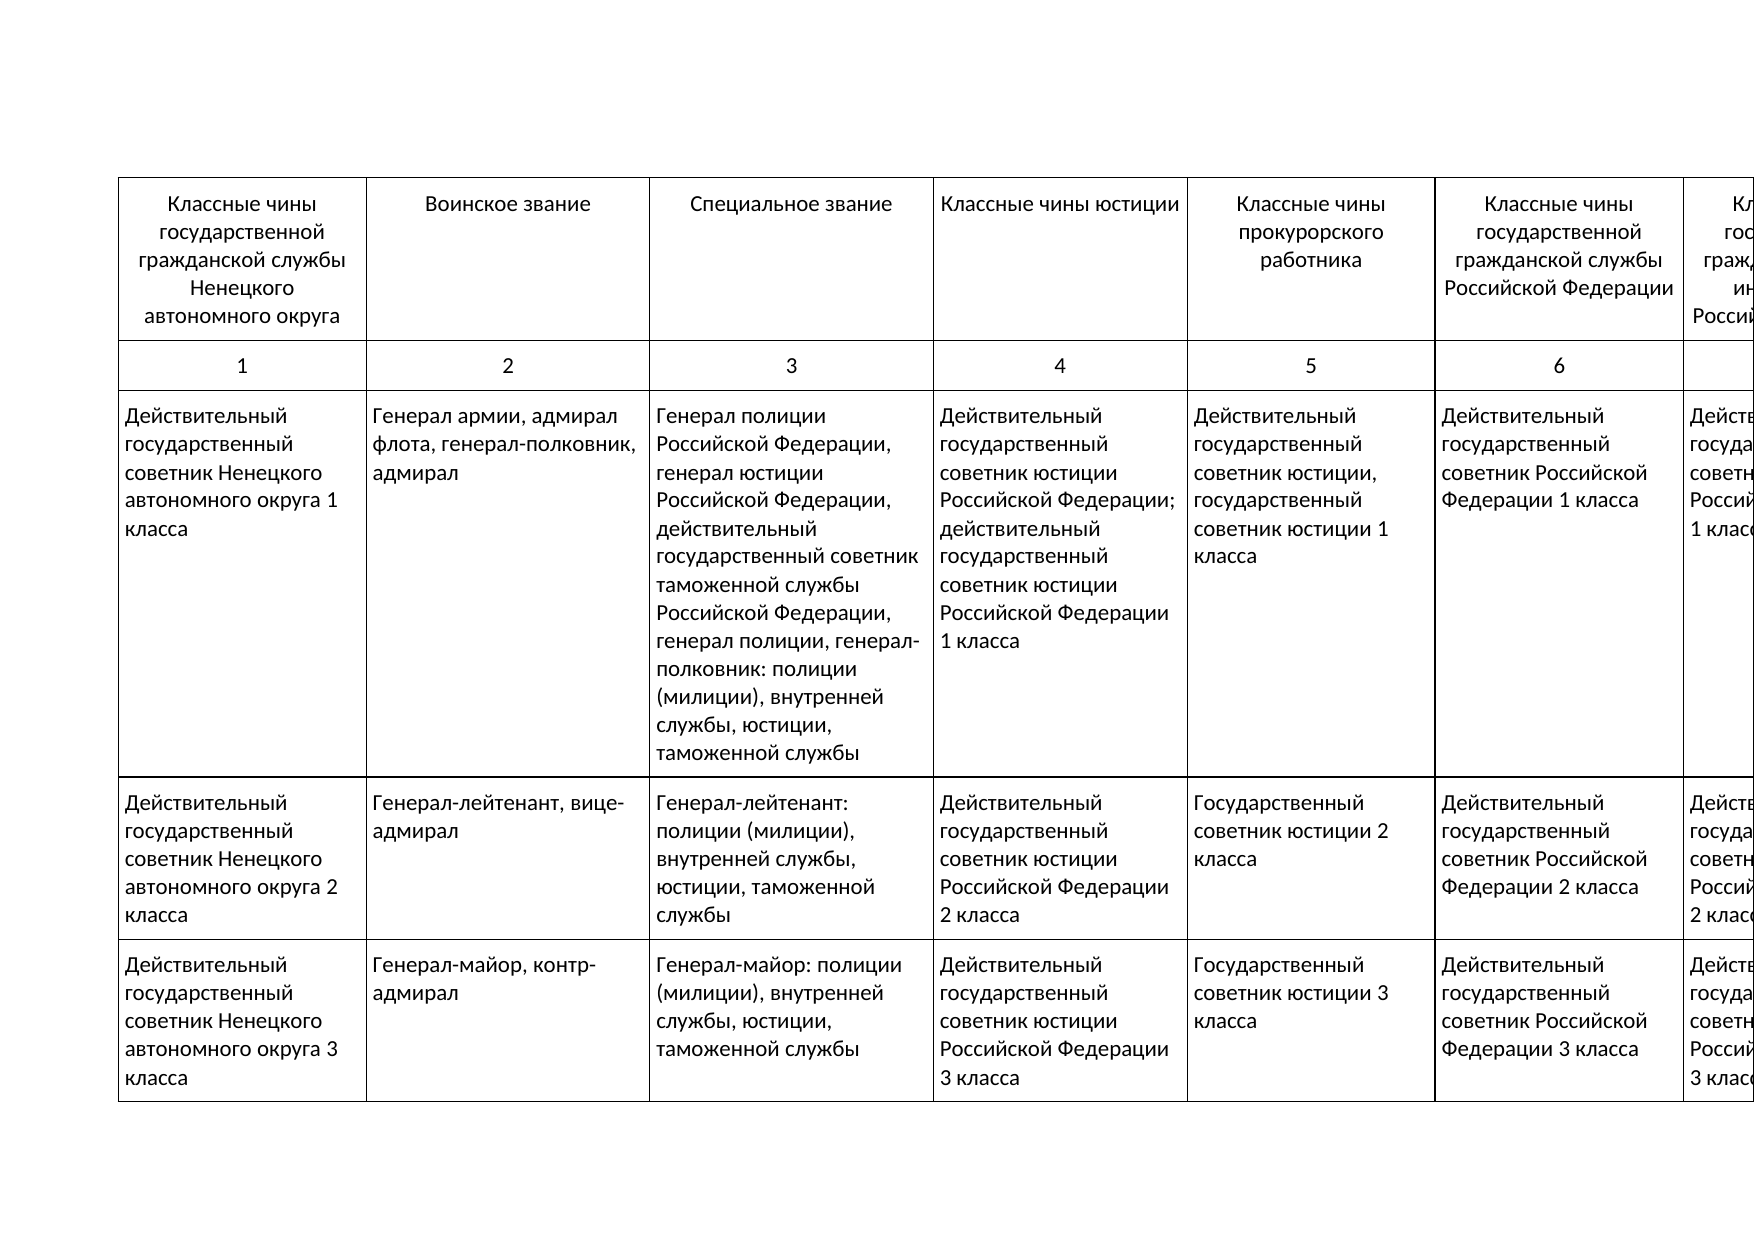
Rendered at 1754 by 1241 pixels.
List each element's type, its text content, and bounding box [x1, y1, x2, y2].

table_cell Действительный государственный советник субъекта Российской Федерации 2 класса [1684, 778, 1753, 939]
table_cell Государственный советник юстиции 2 класса [1188, 778, 1434, 939]
table_cell Генерал-майор, контр-адмирал [367, 940, 649, 1101]
table_cell Действительный государственный советник Ненецкого автономного округа 2 класса [119, 778, 366, 939]
table_cell Генерал армии, адмирал флота, генерал-полковник, адмирал [367, 391, 649, 776]
table_cell 7 [1684, 341, 1753, 390]
table_cell Генерал-лейтенант, вице-адмирал [367, 778, 649, 939]
table_header Классные чины прокурорского работника [1188, 178, 1434, 339]
table_cell 1 [119, 341, 366, 390]
table_cell Действительный государственный советник Российской Федерации 3 класса [1436, 940, 1683, 1101]
table_cell Государственный советник юстиции 3 класса [1188, 940, 1434, 1101]
table_cell Действительный государственный советник Ненецкого автономного округа 3 класса [119, 940, 366, 1101]
table_header Классные чины государственной гражданской службы иного субъекта Российской Федерации [1684, 178, 1753, 339]
table_cell 5 [1188, 341, 1434, 390]
table_cell 4 [934, 341, 1187, 390]
table_header Воинское звание [367, 178, 649, 339]
table_cell Генерал полиции Российской Федерации, генерал юстиции Российской Федерации, действительный государственный советник таможенной службы Российской Федерации, генерал полиции, генерал-полковник: полиции (милиции), внутренней службы, юстиции, таможенной службы [650, 391, 933, 776]
table_cell Действительный государственный советник Ненецкого автономного округа 1 класса [119, 391, 366, 776]
table_header Классные чины государственной гражданской службы Российской Федерации [1436, 178, 1683, 339]
table_header Классные чины юстиции [934, 178, 1187, 339]
table_cell Генерал-майор: полиции (милиции), внутренней службы, юстиции, таможенной службы [650, 940, 933, 1101]
table_cell Действительный государственный советник юстиции Российской Федерации; действительный государственный советник юстиции Российской Федерации 1 класса [934, 391, 1187, 776]
table_cell 2 [367, 341, 649, 390]
table_cell 3 [650, 341, 933, 390]
table_cell Действительный государственный советник субъекта Российской Федерации 3 класса [1684, 940, 1753, 1101]
table_cell Действительный государственный советник юстиции Российской Федерации 2 класса [934, 778, 1187, 939]
table_cell 6 [1436, 341, 1683, 390]
table_cell Действительный государственный советник субъекта Российской Федерации 1 класса [1684, 391, 1753, 776]
table_cell Действительный государственный советник Российской Федерации 1 класса [1436, 391, 1683, 776]
table_cell Действительный государственный советник Российской Федерации 2 класса [1436, 778, 1683, 939]
table_header Классные чины государственной гражданской службы Ненецкого автономного округа [119, 178, 366, 339]
table_cell Действительный государственный советник юстиции Российской Федерации 3 класса [934, 940, 1187, 1101]
table_cell Действительный государственный советник юстиции, государственный советник юстиции 1 класса [1188, 391, 1434, 776]
table_cell Генерал-лейтенант: полиции (милиции), внутренней службы, юстиции, таможенной службы [650, 778, 933, 939]
table_header Специальное звание [650, 178, 933, 339]
